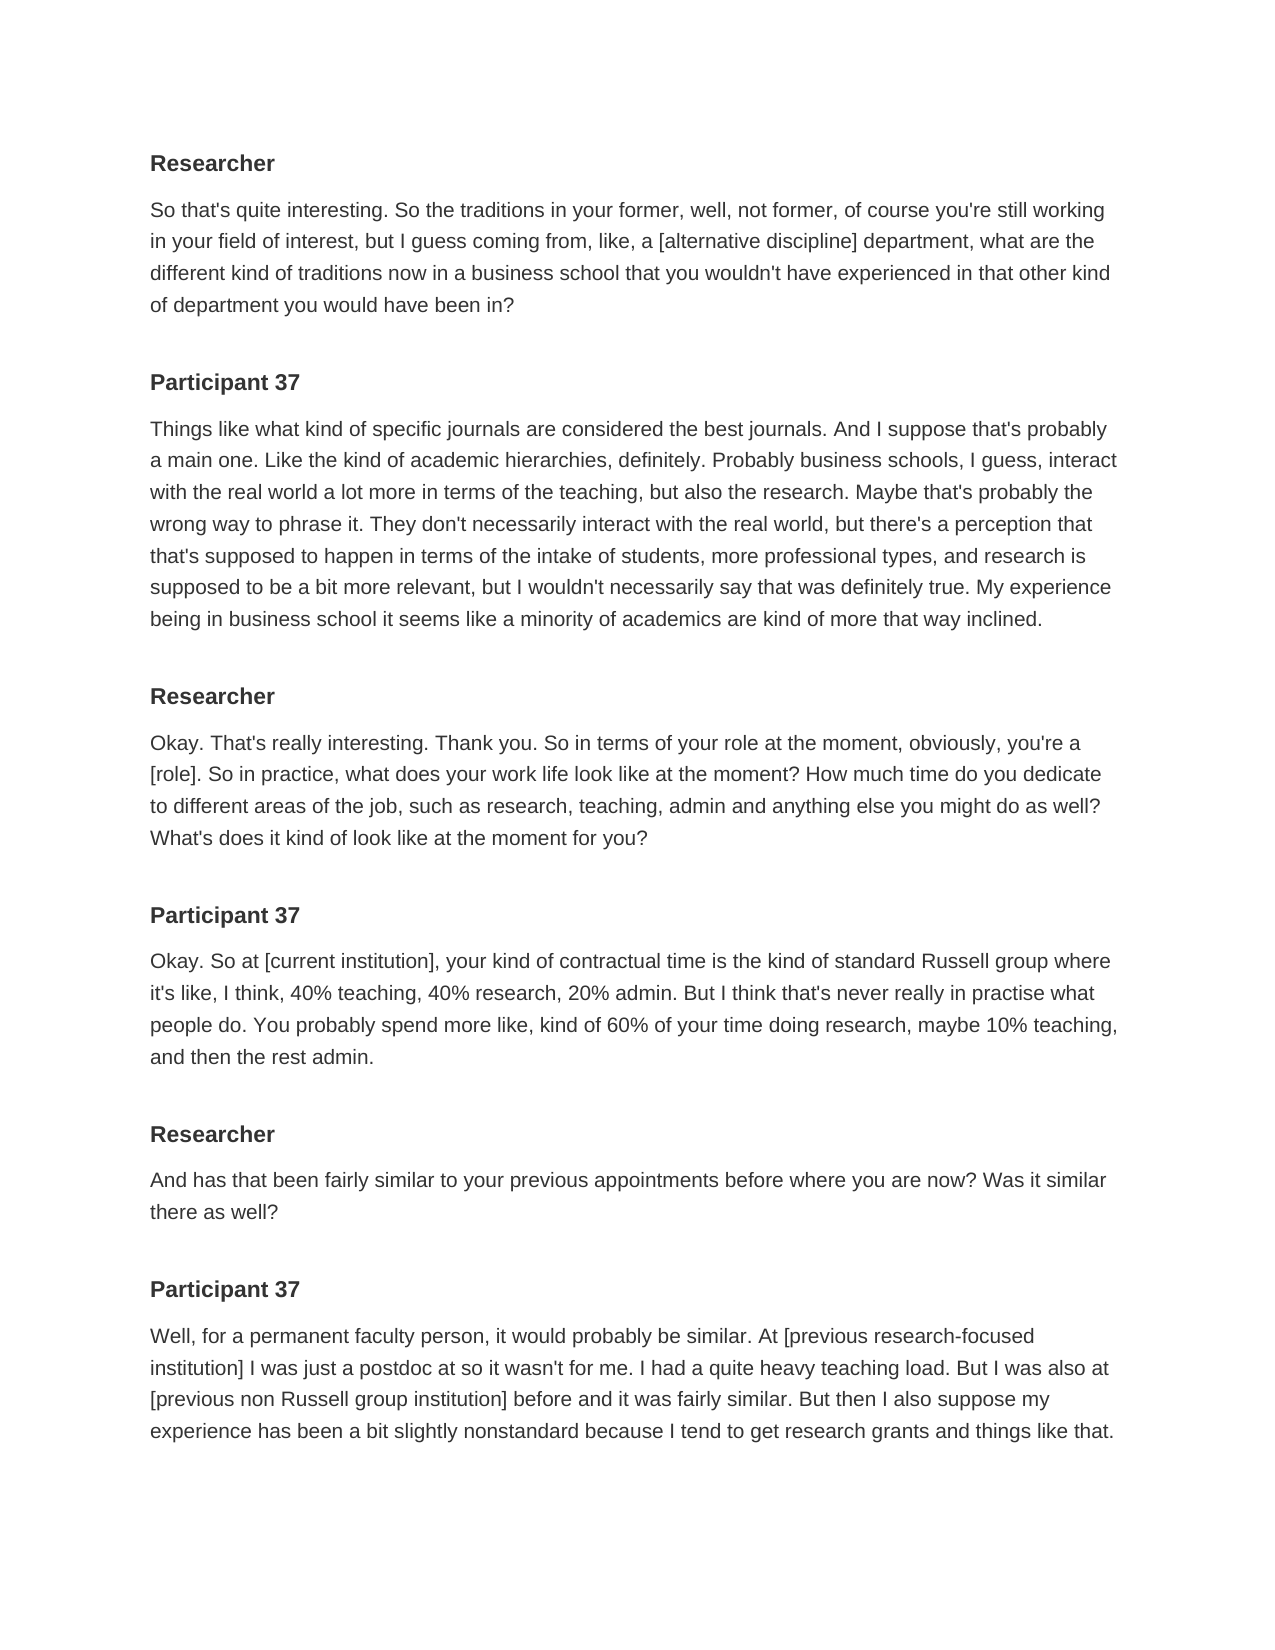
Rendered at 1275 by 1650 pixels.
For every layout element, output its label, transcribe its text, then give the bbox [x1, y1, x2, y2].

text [150, 1323, 1125, 1443]
text So that's quite interesting. So the traditions in your former, well, not former, of course you're still working in your field of interest, but I guess coming from, like, a [alternative discipline] department, what are the different kind of traditions now in a business school that you wouldn't have experienced in that other kind of department you would have been in? [150, 197, 1125, 317]
text Okay. That's really interesting. Thank you. So in terms of your role at the moment, obviously, you're a [role]. So in practice, what does your work life look like at the moment? How much time do you dedicate to different areas of the job, such as research, teaching, admin and anything else you might do as well? What's does it kind of look like at the moment for you? [150, 731, 1125, 850]
subtitle Participant 37 [150, 902, 1125, 928]
subtitle Researcher [150, 150, 1125, 176]
subtitle Participant 37 [150, 1276, 1125, 1302]
subtitle Participant 37 [150, 369, 1125, 395]
text And has that been fairly similar to your previous appointments before where you are now? Was it similar there as well? [150, 1168, 1125, 1224]
text Okay. So at [current institution], your kind of contractual time is the kind of standard Russell group where it's like, I think, 40% teaching, 40% research, 20% admin. But I think that's never really in practise what people do. You probably spend more like, kind of 60% of your time doing research, maybe 10% teaching, and then the rest admin. [150, 949, 1125, 1069]
text Things like what kind of specific journals are considered the best journals. And I suppose that's probably a main one. Like the kind of academic hierarchies, definitely. Probably business schools, I guess, interact with the real world a lot more in terms of the teaching, but also the research. Maybe that's probably the wrong way to phrase it. They don't necessarily interact with the real world, but there's a perception that that's supposed to happen in terms of the intake of students, more professional types, and research is supposed to be a bit more relevant, but I wouldn't necessarily say that was definitely true. My experience being in business school it seems like a minority of academics are kind of more that way inclined. [150, 416, 1125, 631]
subtitle Researcher [150, 683, 1125, 709]
subtitle Researcher [150, 1121, 1125, 1147]
